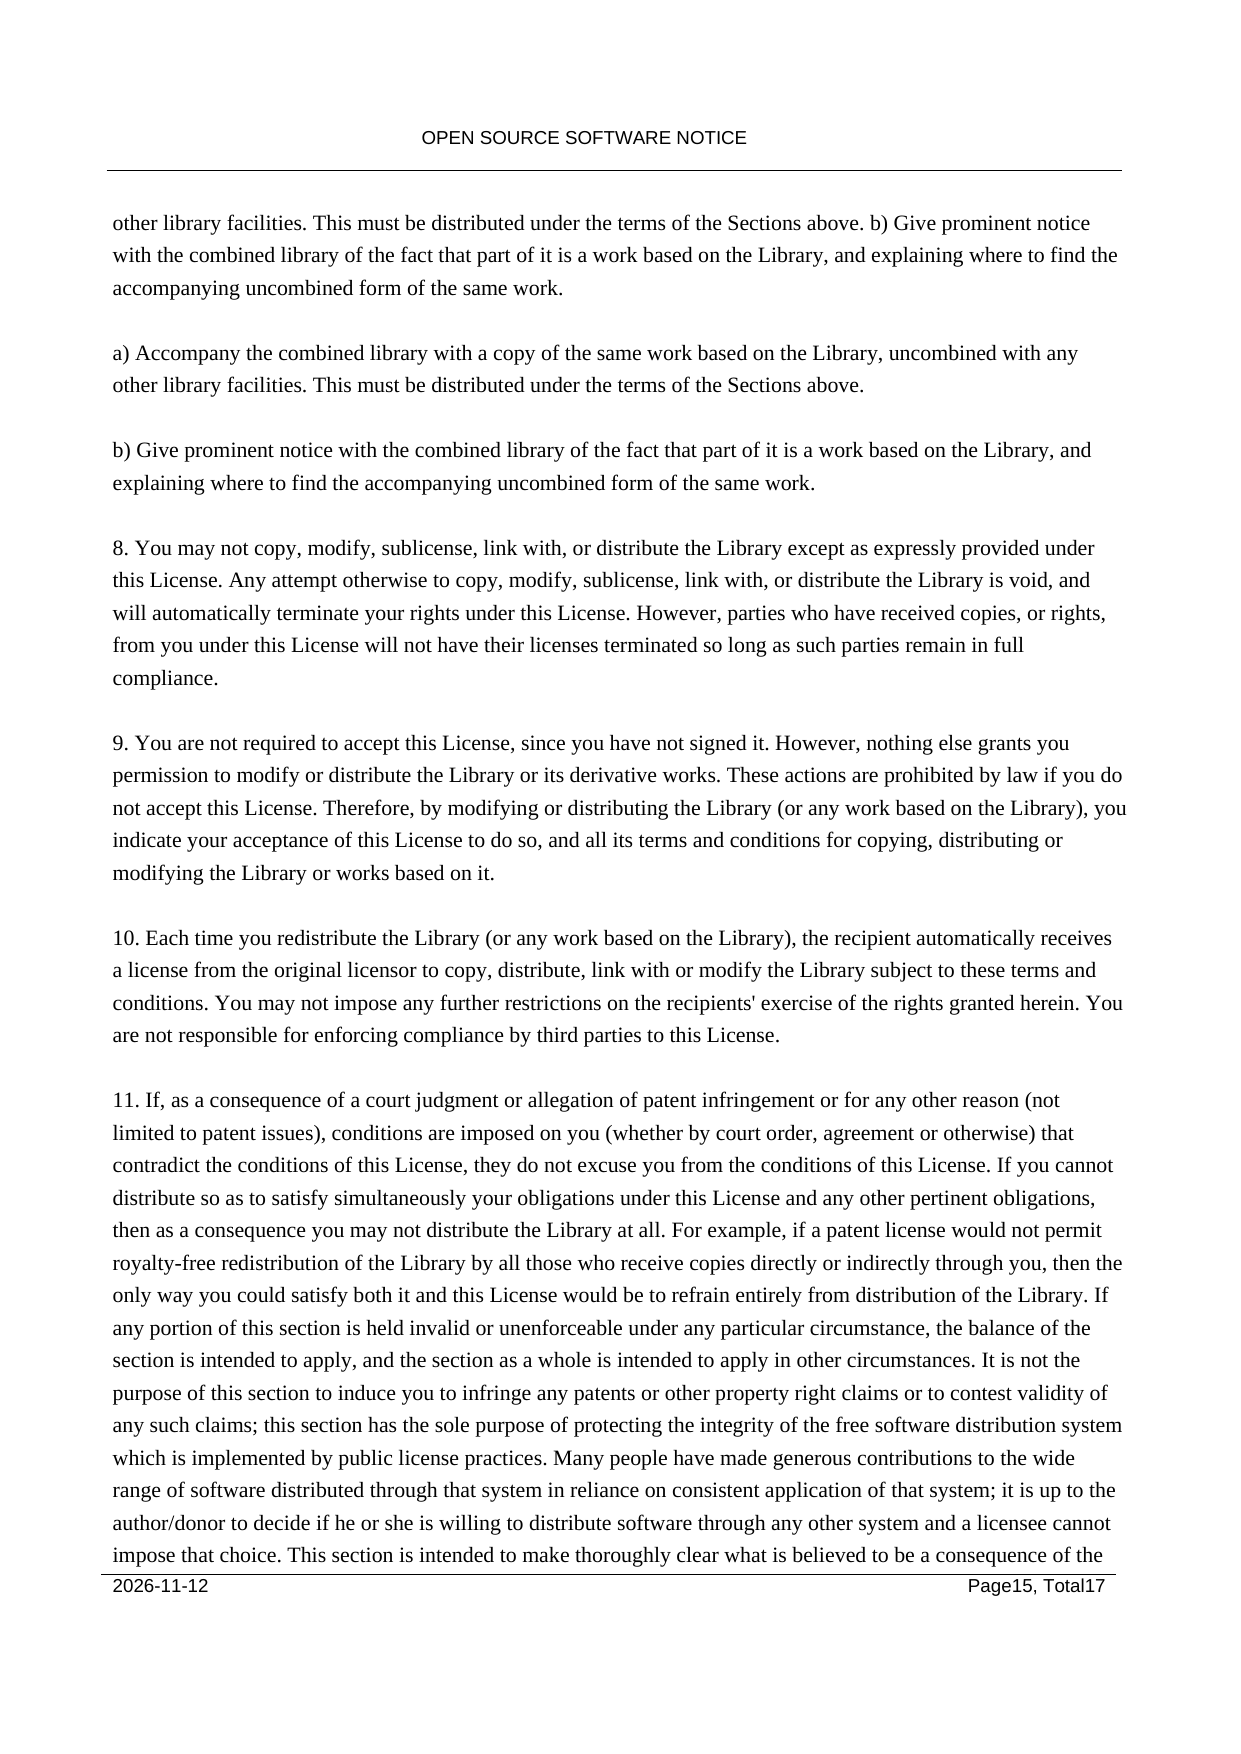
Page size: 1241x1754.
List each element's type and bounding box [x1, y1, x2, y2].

text [112, 206, 1128, 1571]
